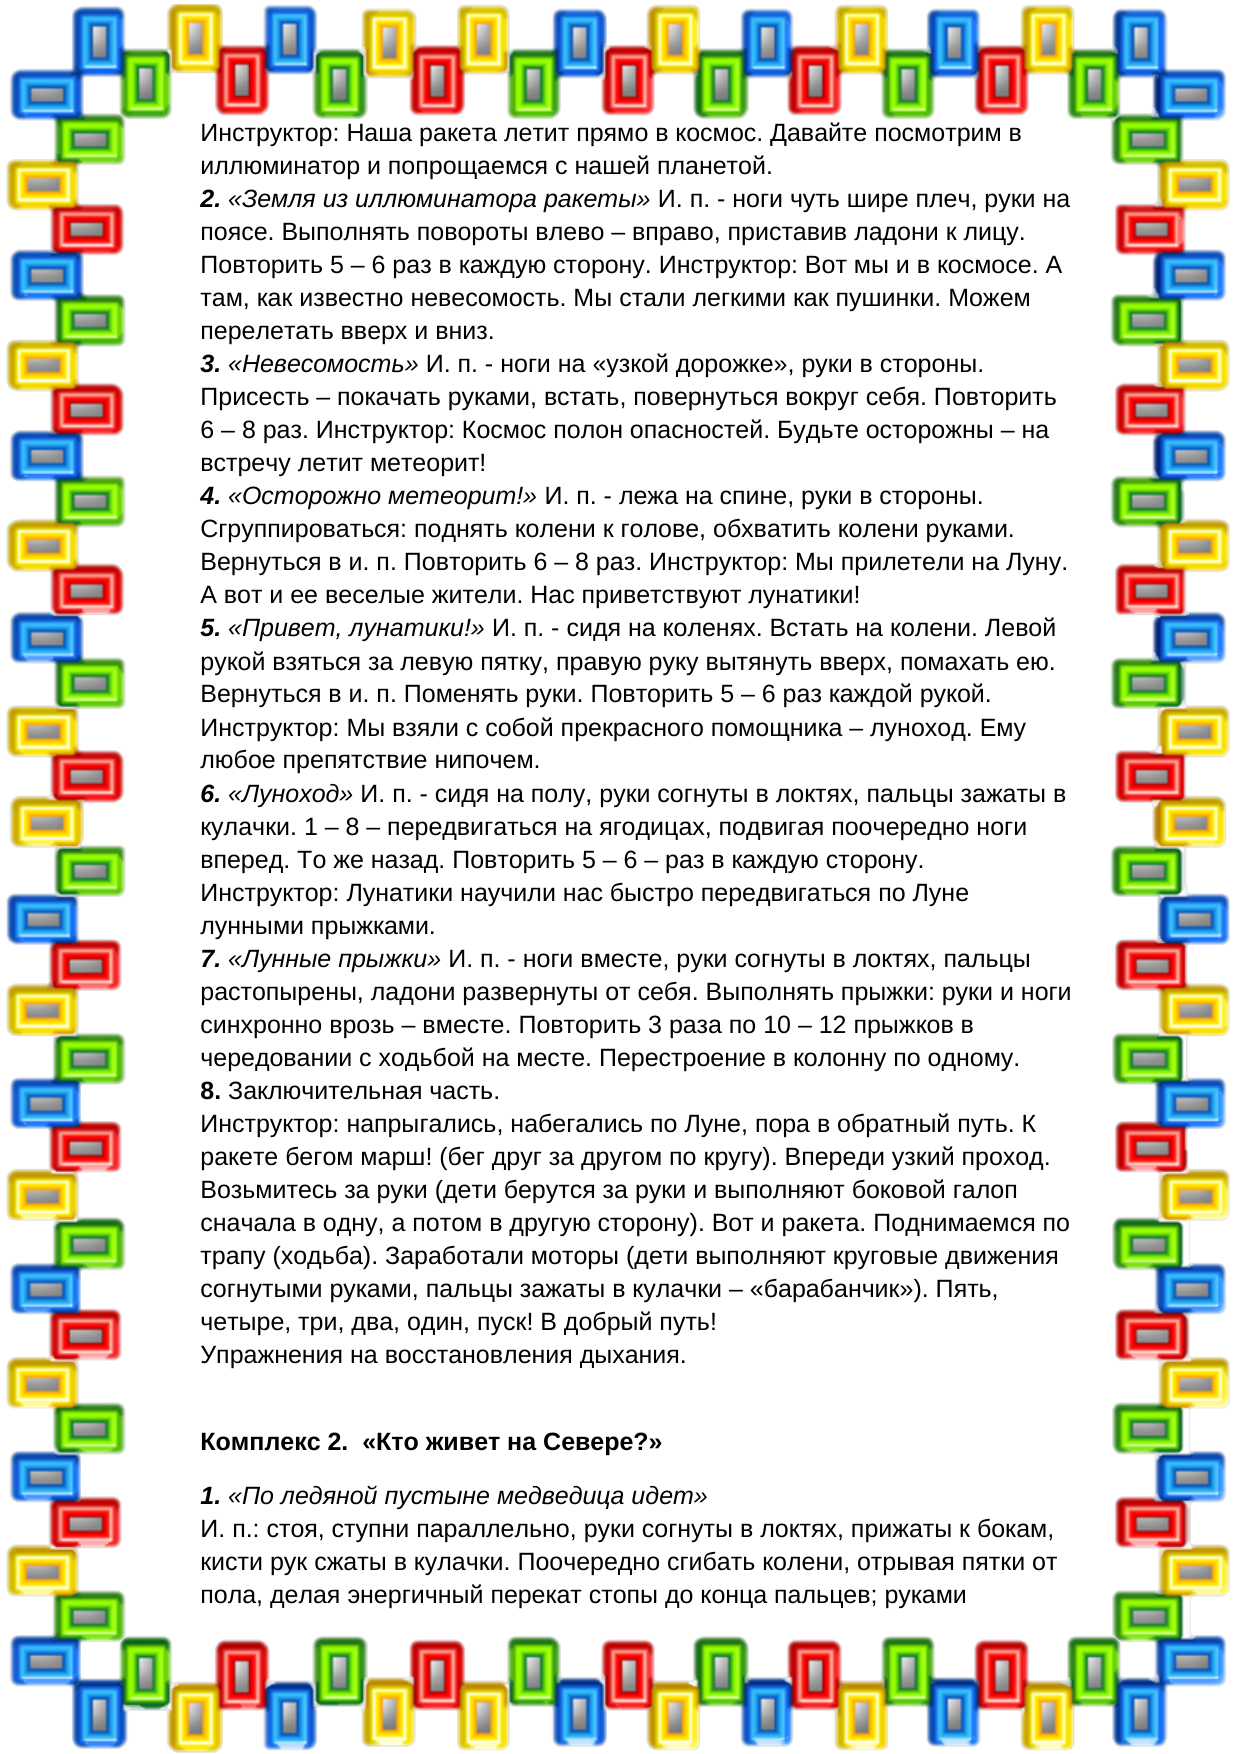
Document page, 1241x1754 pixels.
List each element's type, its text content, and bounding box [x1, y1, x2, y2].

list Инструктор: напрыгались, набегались по Луне, пора в обратный путь. К ракете бегом марш! (бег друг за другом по кругу). Впереди узкий проход. Возьмитесь за руки (дети берутся за руки и выполняют боковой галоп сначала в одну, а потом в другую сторону). Вот и ракета. Поднимаемся по трапу (ходьба). Заработали моторы (дети выполняют круговые движения согнутыми руками, пальцы зажаты в кулачки – «барабанчик»). Пять, четыре, три, два, один, пуск! В добрый путь! [200, 1109, 1078, 1336]
list 7. «Лунные прыжки» И. п. - ноги вместе, руки согнуты в локтях, пальцы растопырены, ладони развернуты от себя. Выполнять прыжки: руки и ноги синхронно врозь – вместе. Повторить 3 раза по 10 – 12 прыжков в чередовании с ходьбой на месте. Перестроение в колонну по одному. [200, 944, 1078, 1071]
list Инструктор: Наша ракета летит прямо в космос. Давайте посмотрим в иллюминатор и попрощаемся с нашей планетой. [200, 118, 1078, 180]
list 3. «Невесомость» И. п. - ноги на «узкой дорожке», руки в стороны. [200, 349, 1078, 378]
list 2. «Земля из иллюминатора ракеты» И. п. - ноги чуть шире плеч, руки на поясе. Выполнять повороты влево – вправо, приставив ладони к лицу. [200, 184, 1078, 246]
list Инструктор: Мы взяли с собой прекрасного помощника – луноход. Ему любое препятствие нипочем. [200, 712, 1078, 774]
list 8. Заключительная часть. [200, 1076, 1078, 1104]
list Инструктор: Лунатики научили нас быстро передвигаться по Луне лунными прыжками. [200, 878, 1078, 939]
list 5. «Привет, лунатики!» И. п. - сидя на коленях. Встать на колени. Левой рукой взяться за левую пятку, правую руку вытянуть вверх, помахать ею. Вернуться в и. п. Поменять руки. Повторить 5 – 6 раз каждой рукой. [200, 613, 1078, 708]
text Комплекс 2. «Кто живет на Севере?» [126, 1427, 1078, 1456]
list Сгруппироваться: поднять колени к голове, обхватить колени руками. Вернуться в и. п. Повторить 6 – 8 раз. Инструктор: Мы прилетели на Луну. А вот и ее веселые жители. Нас приветствуют лунатики! [200, 514, 1078, 609]
picture [3, 4, 1230, 1754]
list Присесть – покачать руками, встать, повернуться вокруг себя. Повторить 6 – 8 раз. Инструктор: Космос полон опасностей. Будьте осторожны – на встречу летит метеорит! [200, 382, 1078, 477]
list 4. «Осторожно метеорит!» И. п. - лежа на спине, руки в стороны. [200, 481, 1078, 510]
list 1. «По ледяной пустыне медведица идет» [200, 1481, 1078, 1509]
list Упражнения на восстановления дыхания. [200, 1340, 1078, 1369]
list Повторить 5 – 6 раз в каждую сторону. Инструктор: Вот мы и в космосе. А там, как известно невесомость. Мы стали легкими как пушинки. Можем перелетать вверх и вниз. [200, 250, 1078, 345]
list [200, 1514, 1078, 1608]
list 6. «Луноход» И. п. - сидя на полу, руки согнуты в локтях, пальцы зажаты в кулачки. 1 – 8 – передвигаться на ягодицах, подвигая поочередно ноги вперед. То же назад. Повторить 5 – 6 – раз в каждую сторону. [200, 778, 1078, 873]
